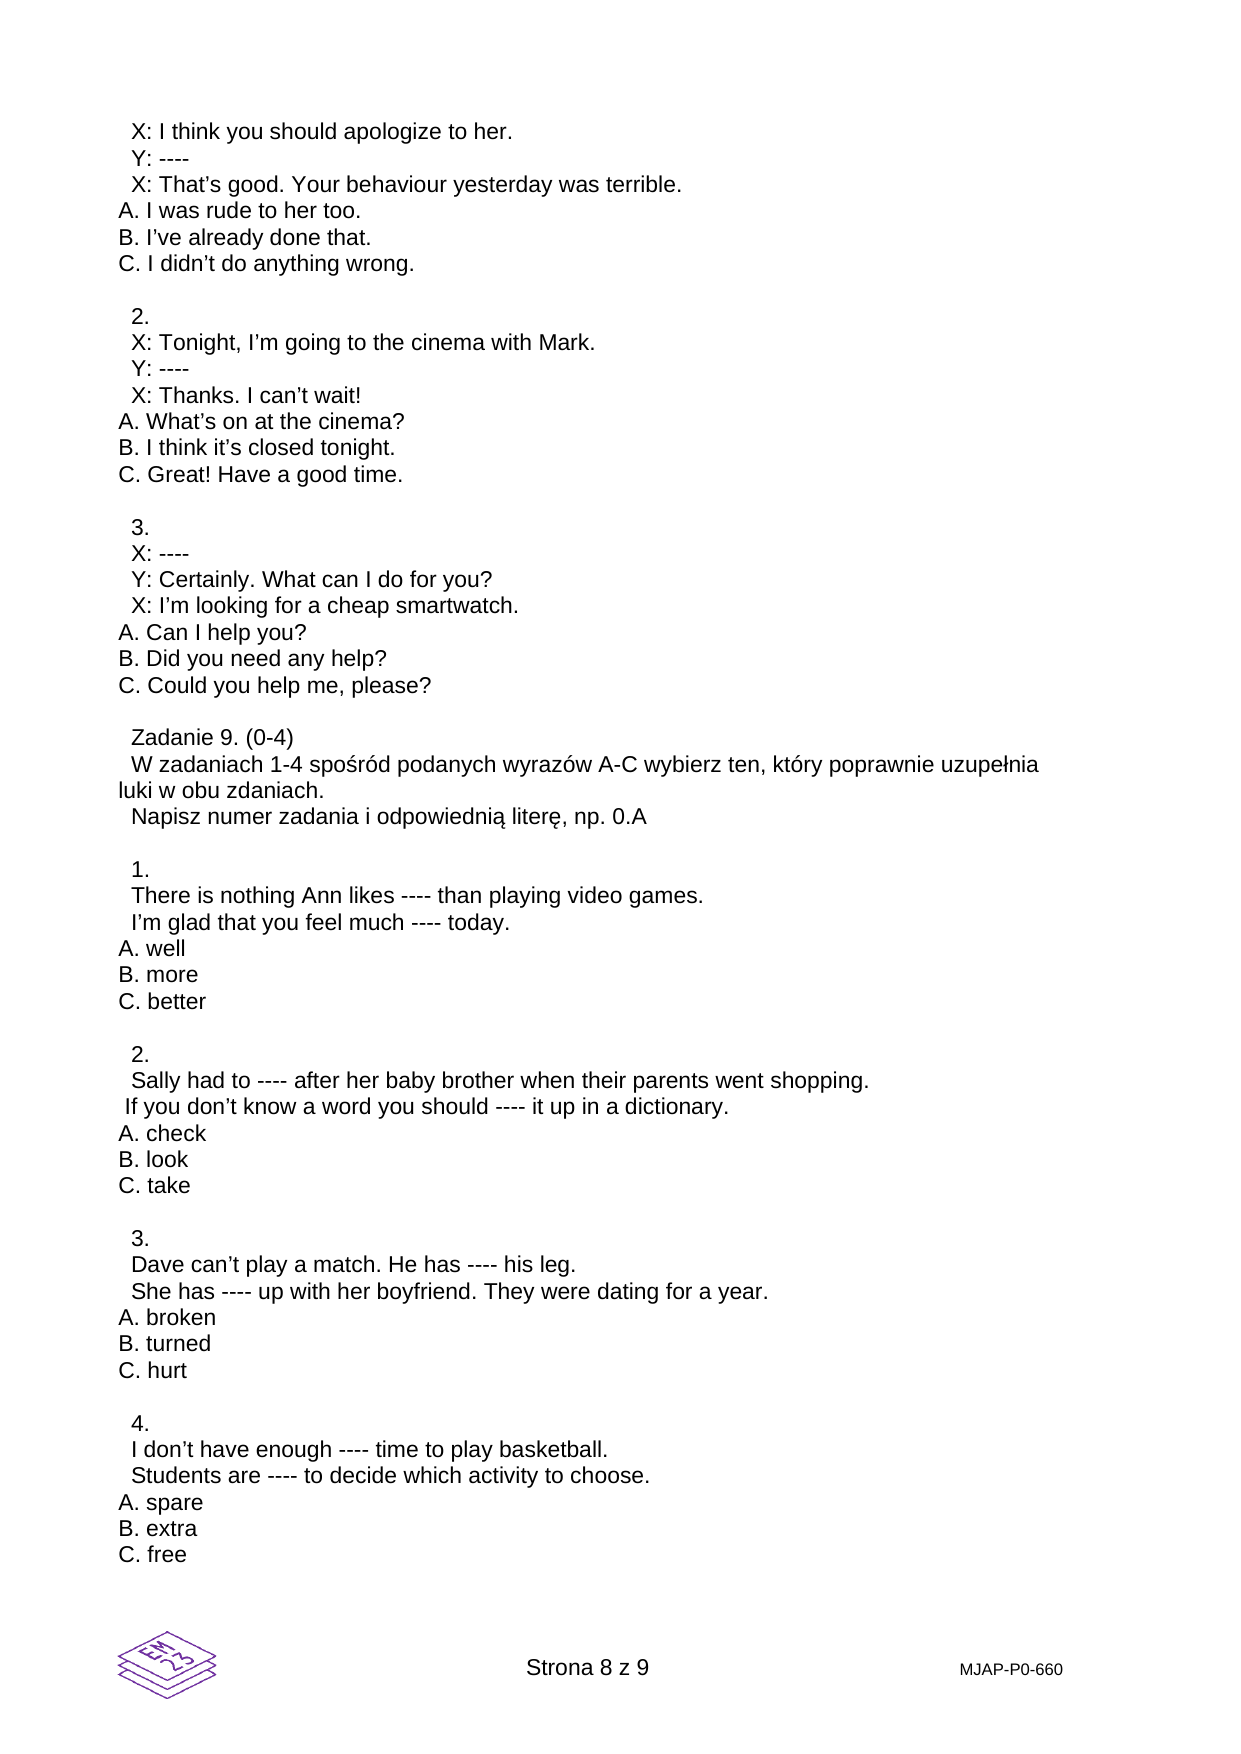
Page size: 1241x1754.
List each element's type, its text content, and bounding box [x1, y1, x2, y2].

text I’m glad that you feel much ---- today. [118, 909, 1063, 935]
text C. I didn’t do anything wrong. [118, 250, 1063, 276]
text 3. [118, 513, 1063, 540]
text Sally had to ---- after her baby brother when their parents went shopping. [118, 1067, 1063, 1093]
text X: I’m looking for a cheap smartwatch. [118, 592, 1063, 619]
text Y: ---- [118, 355, 1063, 382]
text C. Could you help me, please? [118, 672, 1063, 698]
text X: I think you should apologize to her. [118, 118, 1063, 144]
text A. Can I help you? [118, 619, 1063, 645]
text X: Thanks. I can’t wait! [118, 382, 1063, 408]
text There is nothing Ann likes ---- than playing video games. [118, 882, 1063, 909]
text 2. [118, 303, 1063, 329]
text B. extra [118, 1515, 1063, 1541]
text C. take [118, 1172, 1063, 1199]
text B. Did you need any help? [118, 645, 1063, 672]
text 1. [118, 856, 1063, 882]
text 3. [118, 1225, 1063, 1251]
text She has ---- up with her boyfriend. They were dating for a year. [118, 1278, 1063, 1304]
text A. spare [118, 1488, 1063, 1515]
text B. I think it’s closed tonight. [118, 434, 1063, 461]
text B. turned [118, 1330, 1063, 1357]
text A. broken [118, 1304, 1063, 1330]
text B. I’ve already done that. [118, 223, 1063, 250]
picture [117, 1631, 217, 1699]
text I don’t have enough ---- time to play basketball. [118, 1436, 1063, 1462]
text A. I was rude to her too. [118, 197, 1063, 223]
text If you don’t know a word you should ---- it up in a dictionary. [118, 1093, 1063, 1119]
text Students are ---- to decide which activity to choose. [118, 1462, 1063, 1488]
text B. look [118, 1146, 1063, 1172]
text Y: ---- [118, 144, 1063, 171]
text 2. [118, 1041, 1063, 1067]
text A. check [118, 1119, 1063, 1146]
text X: That’s good. Your behaviour yesterday was terrible. [118, 171, 1063, 197]
text C. better [118, 988, 1063, 1014]
text C. hurt [118, 1357, 1063, 1383]
text Y: Certainly. What can I do for you? [118, 566, 1063, 592]
text C. Great! Have a good time. [118, 461, 1063, 487]
text X: ----‎ [118, 540, 1063, 566]
text Napisz numer zadania i odpowiednią literę, np. 0.A [118, 803, 1063, 830]
text C. free [118, 1541, 1063, 1568]
text Dave can’t play a match. He has ---- his leg. [118, 1251, 1063, 1278]
text W zadaniach 1-4 spośród podanych wyrazów A-C wybierz ten, który poprawnie uzupełnia luki w obu zdaniach. [118, 751, 1063, 803]
text X: Tonight, I’m going to the cinema with Mark.‎ [118, 329, 1063, 355]
text B. more [118, 961, 1063, 988]
text 4. [118, 1409, 1063, 1436]
text Zadanie 9. (0-4) [118, 724, 1063, 751]
text A. well [118, 935, 1063, 961]
text A. What’s on at the cinema? [118, 408, 1063, 434]
